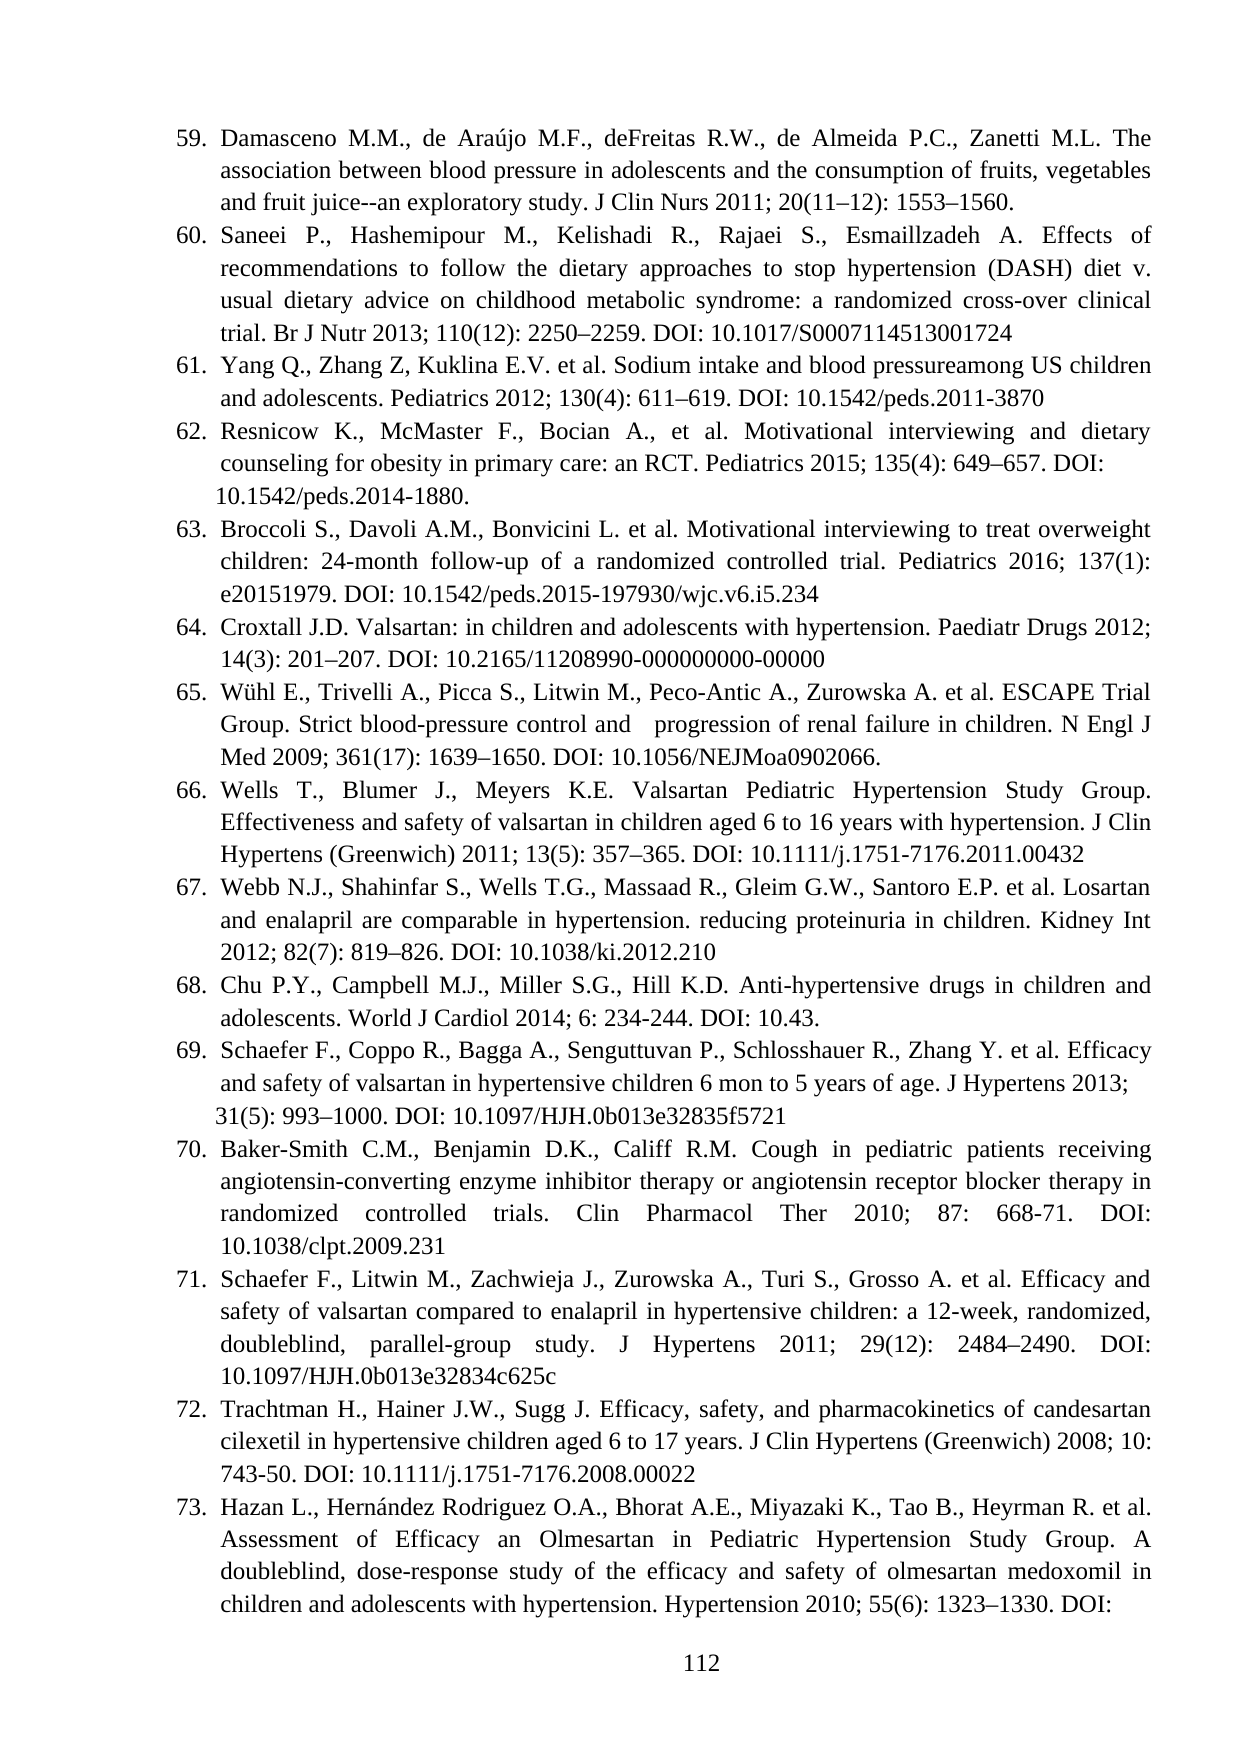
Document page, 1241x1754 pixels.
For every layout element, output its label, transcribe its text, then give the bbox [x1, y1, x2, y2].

text 10.1542/peds.2014-1880. [215, 481, 1152, 510]
list Schaefer F., Litwin M., Zachwieja J., Zurowska A., Turi S., Grosso A. et al. Efficacy and safety of valsartan compared to enalapril in hypertensive children: a 12-week, randomized, doubleblind, parallel-group study. J Hypertens 2011; 29(12): 2484–2490. DOI: 10.1097/HJH.0b013e32834c625c [176, 1264, 1152, 1390]
list Webb N.J., Shahinfar S., Wells T.G., Massaad R., Gleim G.W., Santoro E.P. et al. Losartan and enalapril are comparable in hypertension. reducing proteinuria in children. Kidney Int 2012; 82(7): 819–826. DOI: 10.1038/ki.2012.210 [176, 872, 1152, 966]
list Trachtman H., Hainer J.W., Sugg J. Efficacy, safety, and pharmacokinetics of candesartan cilexetil in hypertensive children aged 6 to 17 years. J Clin Hypertens (Greenwich) 2008; 10: 743-50. DOI: 10.1111/j.1751-7176.2008.00022 [176, 1394, 1152, 1487]
list Wells T., Blumer J., Meyers K.E. Valsartan Pediatric Hypertension Study Group. Effectiveness and safety of valsartan in children aged 6 to 16 years with hypertension. J Clin Hypertens (Greenwich) 2011; 13(5): 357–365. DOI: 10.1111/j.1751-7176.2011.00432 [176, 775, 1152, 868]
list Saneei P., Hashemipour M., Kelishadi R., Rajaei S., Esmaillzadeh A. Effects of recommendations to follow the dietary approaches to stop hypertension (DASH) diet v. usual dietary advice on childhood metabolic syndrome: a randomized cross-over clinical trial. Br J Nutr 2013; 110(12): 2250–2259. DOI: 10.1017/S0007114513001724 [176, 220, 1152, 346]
list Yang Q., Zhang Z, Kuklina E.V. et al. Sodium intake and blood pressureamong US children and adolescents. Pediatrics 2012; 130(4): 611–619. DOI: 10.1542/peds.2011-3870 [176, 351, 1152, 412]
list Hazan L., Hernández Rodriguez O.A., Bhorat A.E., Miyazaki K., Tao B., Heyrman R. et al. Assessment of Efficacy an Olmesartan in Pediatric Hypertension Study Group. A doubleblind, dose-response study of the efficacy and safety of olmesartan medoxomil in children and adolescents with hypertension. Hypertension 2010; 55(6): 1323–1330. DOI: [176, 1492, 1152, 1618]
list Resnicow K., McMaster F., Bocian A., et al. Motivational interviewing and dietary counseling for obesity in primary care: an RCT. Pediatrics 2015; 135(4): 649–657. DOI: [176, 416, 1152, 477]
list Broccoli S., Davoli A.M., Bonvicini L. et al. Motivational interviewing to treat overweight children: 24-month follow-up of a randomized controlled trial. Pediatrics 2016; 137(1): e20151979. DOI: 10.1542/peds.2015-197930/wjc.v6.i5.234 [176, 514, 1152, 608]
text 31(5): 993–1000. DOI: 10.1097/HJH.0b013e32835f5721 [215, 1101, 1152, 1129]
list Wühl E., Trivelli A., Picca S., Litwin M., Peco-Antic A., Zurowska A. et al. ESCAPE Trial Group. Strict blood-pressure control and progression of renal failure in children. N Engl J Med 2009; 361(17): 1639–1650. DOI: 10.1056/NEJMoa0902066. [176, 677, 1152, 771]
list Schaefer F., Coppo R., Bagga A., Senguttuvan P., Schlosshauer R., Zhang Y. et al. Efficacy and safety of valsartan in hypertensive children 6 mon to 5 years of age. J Hypertens 2013; [176, 1036, 1152, 1097]
list Baker-Smith C.M., Benjamin D.K., Califf R.M. Cough in pediatric patients receiving angiotensin-converting enzyme inhibitor therapy or angiotensin receptor blocker therapy in randomized controlled trials. Clin Pharmacol Ther 2010; 87: 668-71. DOI: 10.1038/clpt.2009.231 [176, 1134, 1152, 1260]
list Chu P.Y., Campbell M.J., Miller S.G., Hill K.D. Anti-hypertensive drugs in children and adolescents. World J Cardiol 2014; 6: 234-244. DOI: 10.43. [176, 970, 1152, 1031]
list Croxtall J.D. Valsartan: in children and adolescents with hypertension. Paediatr Drugs 2012; 14(3): 201–207. DOI: 10.2165/11208990-000000000-00000 [176, 612, 1152, 673]
list Damasceno M.M., de Araújo M.F., deFreitas R.W., de Almeida P.C., Zanetti M.L. The association between blood pressure in adolescents and the consumption of fruits, vegetables and fruit juice--an exploratory study. J Clin Nurs 2011; 20(11–12): 1553–1560. [176, 123, 1152, 216]
